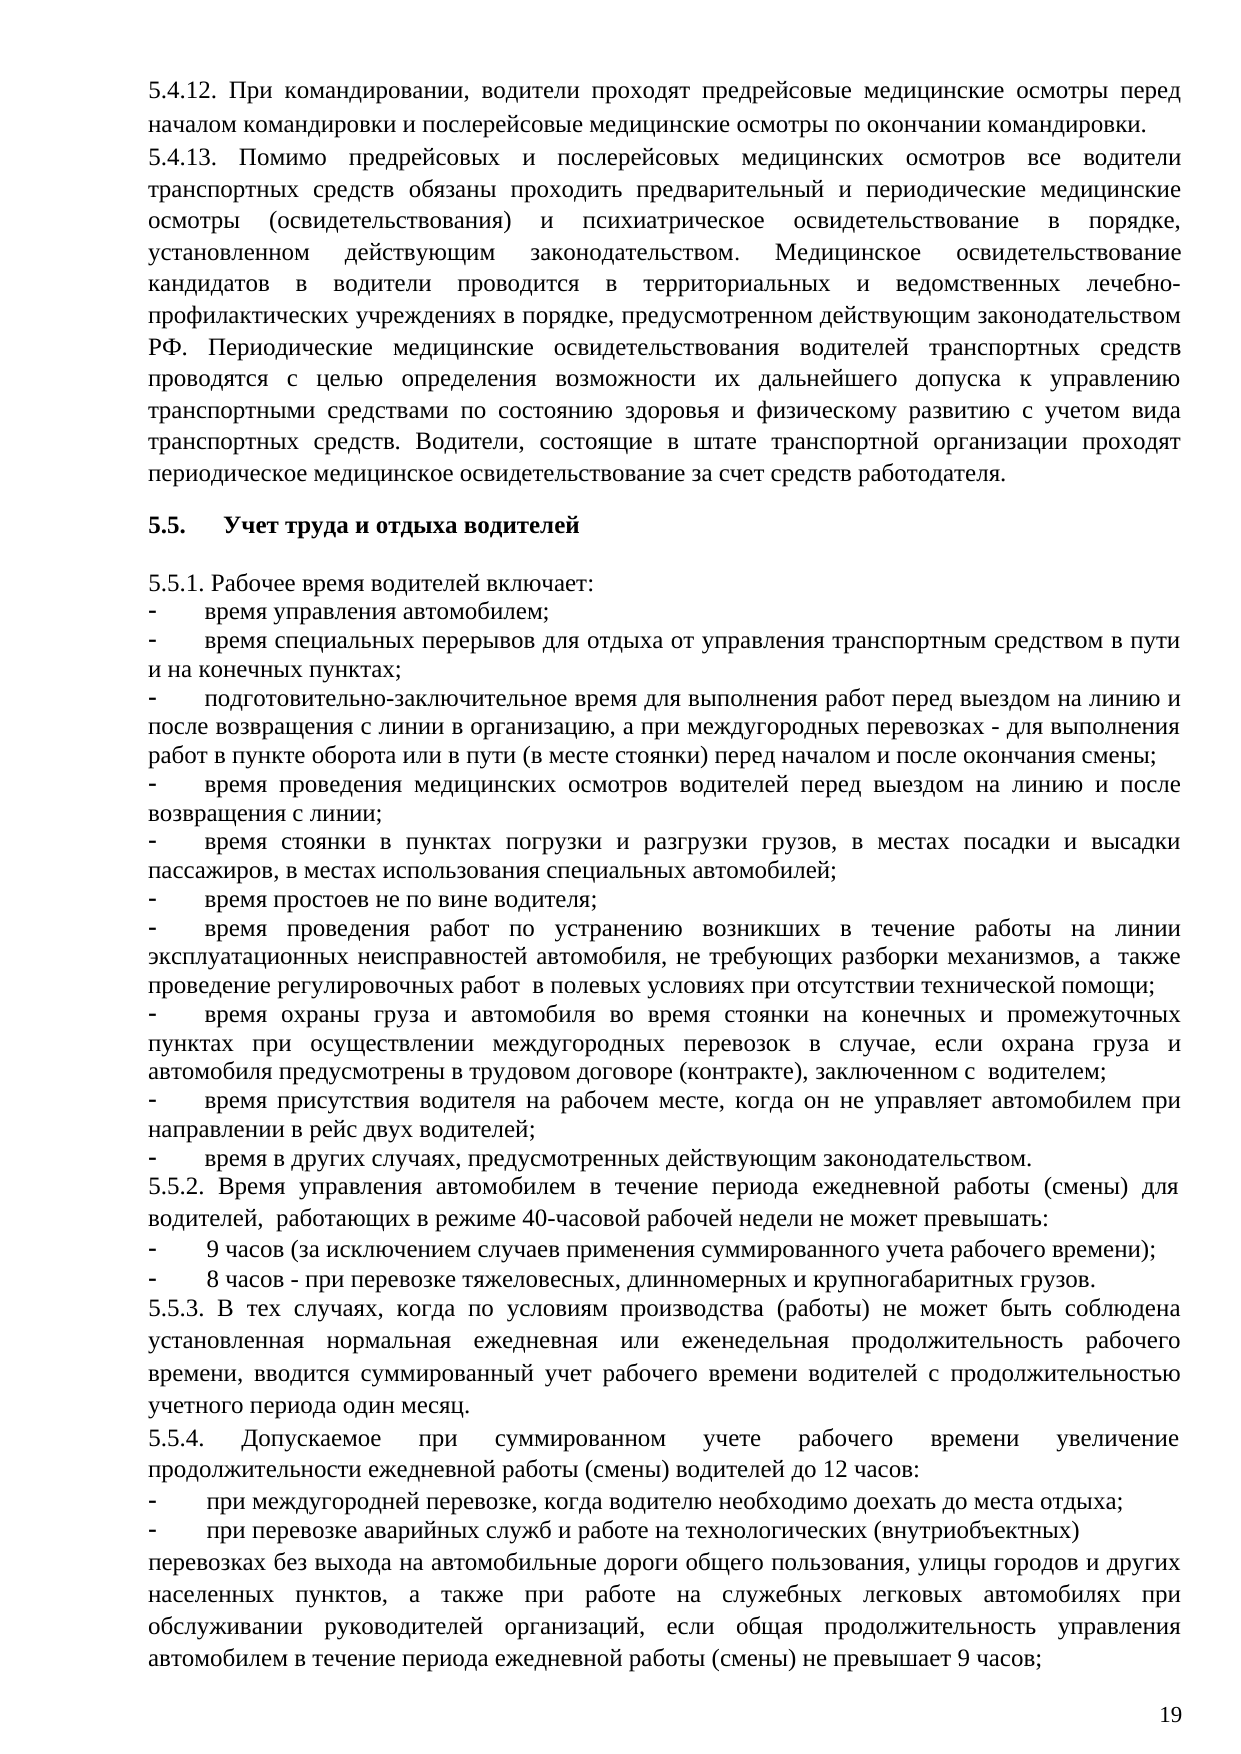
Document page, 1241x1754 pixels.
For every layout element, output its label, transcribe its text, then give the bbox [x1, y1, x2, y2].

text  время проведения медицинских осмотров водителей перед выездом на линию и после возвращения с линии; [148, 769, 1182, 826]
text  время управления автомобилем; [148, 596, 1182, 625]
list 8 часов - при перевозке тяжеловесных, длинномерных и крупногабаритных грузов. [148, 1264, 1182, 1293]
text 5.4.12. При командировании, водители проходят предрейсовые медицинские осмотры перед началом командировки и послерейсовые медицинские осмотры по окончании командировки. [148, 75, 1182, 137]
list 9 часов (за исключением случаев применения суммированного учета рабочего времени); [148, 1234, 1182, 1263]
text 5.5.4. Допускаемое при суммированном учете рабочего времени увеличение продолжительности ежедневной работы (смены) водителей до 12 часов: [148, 1423, 1180, 1483]
text перевозках без выхода на автомобильные дороги общего пользования, улицы городов и других населенных пунктов, а также при работе на служебных легковых автомобилях при обслуживании руководителей организаций, если общая продолжительность управления автомобилем в течение периода ежедневной работы (смены) не превышает 9 часов; [148, 1547, 1182, 1672]
subtitle 5.5. Учет труда и отдыха водителей [148, 510, 1182, 539]
text 5.5.2. Время управления автомобилем в течение периода ежедневной работы (смены) для водителей, работающих в режиме 40-часовой рабочей недели не может превышать: [148, 1171, 1180, 1232]
text  время простоев не по вине водителя; [148, 884, 1182, 913]
text 5.5.3. В тех случаях, когда по условиям производства (работы) не может быть соблюдена установленная нормальная ежедневная или еженедельная продолжительность рабочего времени, вводится суммированный учет рабочего времени водителей с продолжительностью учетного периода один месяц. [148, 1293, 1182, 1419]
list при перевозке аварийных служб и работе на технологических (внутриобъектных) [148, 1515, 1182, 1543]
text  время охраны груза и автомобиля во время стоянки на конечных и промежуточных пунктах при осуществлении междугородных перевозок в случае, если охрана груза и автомобиля предусмотрены в трудовом договоре (контракте), заключенном с водителем; [148, 999, 1182, 1085]
text  время стоянки в пунктах погрузки и разгрузки грузов, в местах посадки и высадки пассажиров, в местах использования специальных автомобилей; [148, 826, 1182, 884]
text  подготовительно-заключительное время для выполнения работ перед выездом на линию и после возвращения с линии в организацию, а при междугородных перевозках - для выполнения работ в пункте оборота или в пути (в месте стоянки) перед началом и после окончания смены; [148, 683, 1182, 769]
text  время присутствия водителя на рабочем месте, когда он не управляет автомобилем при направлении в рейс двух водителей; [148, 1085, 1182, 1143]
text  время в других случаях, предусмотренных действующим законодательством. [148, 1143, 1182, 1171]
text  время проведения работ по устранению возникших в течение работы на линии эксплуатационных неисправностей автомобиля, не требующих разборки механизмов, а также проведение регулировочных работ в полевых условиях при отсутствии технической помощи; [148, 913, 1182, 999]
text 5.4.13. Помимо предрейсовых и послерейсовых медицинских осмотров все водители транспортных средств обязаны проходить предварительный и периодические медицинские осмотры (освидетельствования) и психиатрическое освидетельствование в порядке, установленном действующим законодательством. Медицинское освидетельствование кандидатов в водители проводится в территориальных и ведомственных лечебно-профилактических учреждениях в порядке, предусмотренном действующим законодательством РФ. Периодические медицинские освидетельствования водителей транспортных средств проводятся с целью определения возможности их дальнейшего допуска к управлению транспортными средствами по состоянию здоровья и физическому развитию с учетом вида транспортных средств. Водители, состоящие в штате транспортной организации проходят периодическое медицинское освидетельствование за счет средств работодателя. [148, 142, 1182, 487]
list при междугородней перевозке, когда водителю необходимо доехать до места отдыха; [148, 1486, 1182, 1515]
text  время специальных перерывов для отдыха от управления транспортным средством в пути и на конечных пунктах; [148, 625, 1182, 683]
text 5.5.1. Рабочее время водителей включает: [148, 568, 1182, 596]
